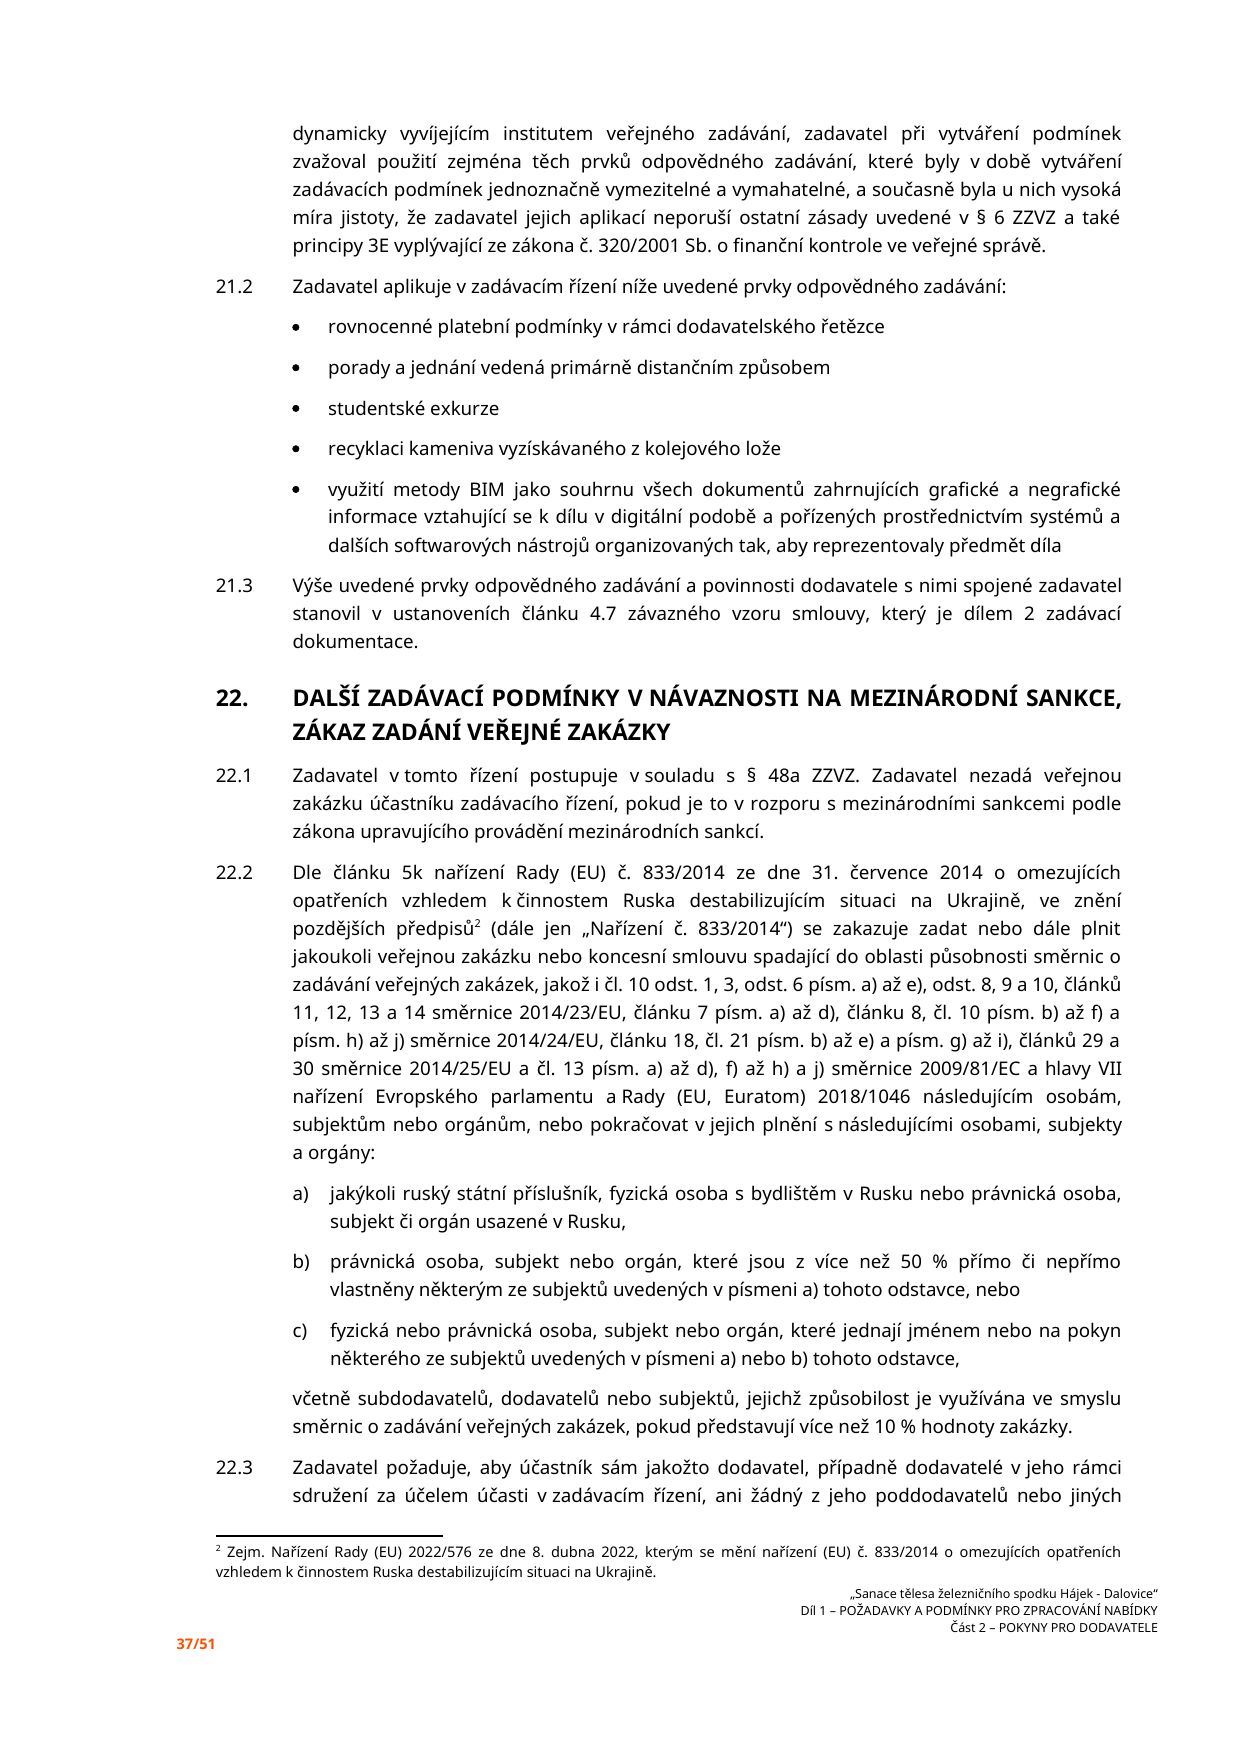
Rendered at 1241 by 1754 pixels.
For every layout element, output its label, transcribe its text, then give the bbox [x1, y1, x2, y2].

list včetně subdodavatelů, dodavatelů nebo subjektů, jejichž způsobilost je využívána ve smyslu směrnic o zadávání veřejných zakázek, pokud představují více než 10 % hodnoty zakázky. [292, 1386, 1122, 1439]
list jakýkoli ruský státní příslušník, fyzická osoba s bydlištěm v Rusku nebo právnická osoba, subjekt či orgán usazené v Rusku, [292, 1180, 1122, 1233]
text Zadavatel aplikuje v zadávacím řízení níže uvedené prvky odpovědného zadávání: [216, 273, 1122, 299]
list právnická osoba, subjekt nebo orgán, které jsou z více než 50 % přímo či nepřímo vlastněny některým ze subjektů uvedených v písmeni a) tohoto odstavce, nebo [292, 1248, 1122, 1302]
text Dle článku 5k nařízení Rady (EU) č. 833/2014 ze dne 31. července 2014 o omezujících opatřeních vzhledem k činnostem Ruska destabilizujícím situaci na Ukrajině, ve znění pozdějších předpisů (dále jen „Nařízení č. 833/2014“) se zakazuje zadat nebo dále plnit jakoukoli veřejnou zakázku nebo koncesní smlouvu spadající do oblasti působnosti směrnic o zadávání veřejných zakázek, jakož i čl. 10 odst. 1, 3, odst. 6 písm. a) až e), odst. 8, 9 a 10, článků 11, 12, 13 a 14 směrnice 2014/23/EU, článku 7 písm. a) až d), článku 8, čl. 10 písm. b) až f) a písm. h) až j) směrnice 2014/24/EU, článku 18, čl. 21 písm. b) až e) a písm. g) až i), článků 29 a 30 směrnice 2014/25/EU a čl. 13 písm. a) až d), f) až h) a j) směrnice 2009/81/EC a hlavy VII nařízení Evropského parlamentu a Rady (EU, Euratom) 2018/1046 následujícím osobám, subjektům nebo orgánům, nebo pokračovat v jejich plnění s následujícími osobami, subjekty a orgány: [216, 859, 1122, 1165]
text Výše uvedené prvky odpovědného zadávání a povinnosti dodavatele s nimi spojené zadavatel stanovil v ustanoveních článku 4.7 závazného vzoru smlouvy, který je dílem 2 zadávací dokumentace. [216, 572, 1122, 654]
list fyzická nebo právnická osoba, subjekt nebo orgán, které jednají jménem nebo na pokyn některého ze subjektů uvedených v písmeni a) nebo b) tohoto odstavce, [292, 1317, 1122, 1371]
text studentské exkurze [292, 395, 1122, 420]
text recyklaci kameniva vyzískávaného z kolejového lože [292, 435, 1122, 461]
text porady a jednání vedená primárně distančním způsobem [292, 354, 1122, 380]
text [216, 1454, 1122, 1508]
text rovnocenné platební podmínky v rámci dodavatelského řetězce [292, 314, 1122, 339]
text využití metody BIM jako souhrnu všech dokumentů zahrnujících grafické a negrafické informace vztahující se k dílu v digitální podobě a pořízených prostřednictvím systémů a dalších softwarových nástrojů organizovaných tak, aby reprezentovaly předmět díla [292, 476, 1122, 557]
text Zadavatel v tomto řízení postupuje v souladu s § 48a ZZVZ. Zadavatel nezadá veřejnou zakázku účastníku zadávacího řízení, pokud je to v rozporu s mezinárodními sankcemi podle zákona upravujícího provádění mezinárodních sankcí. [216, 763, 1122, 844]
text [216, 121, 1122, 258]
text Další zadávací podmínky v návaznosti na MEZINÁRODNÍ sankce, zákaz zadání veřejné zakázky [216, 681, 1122, 747]
